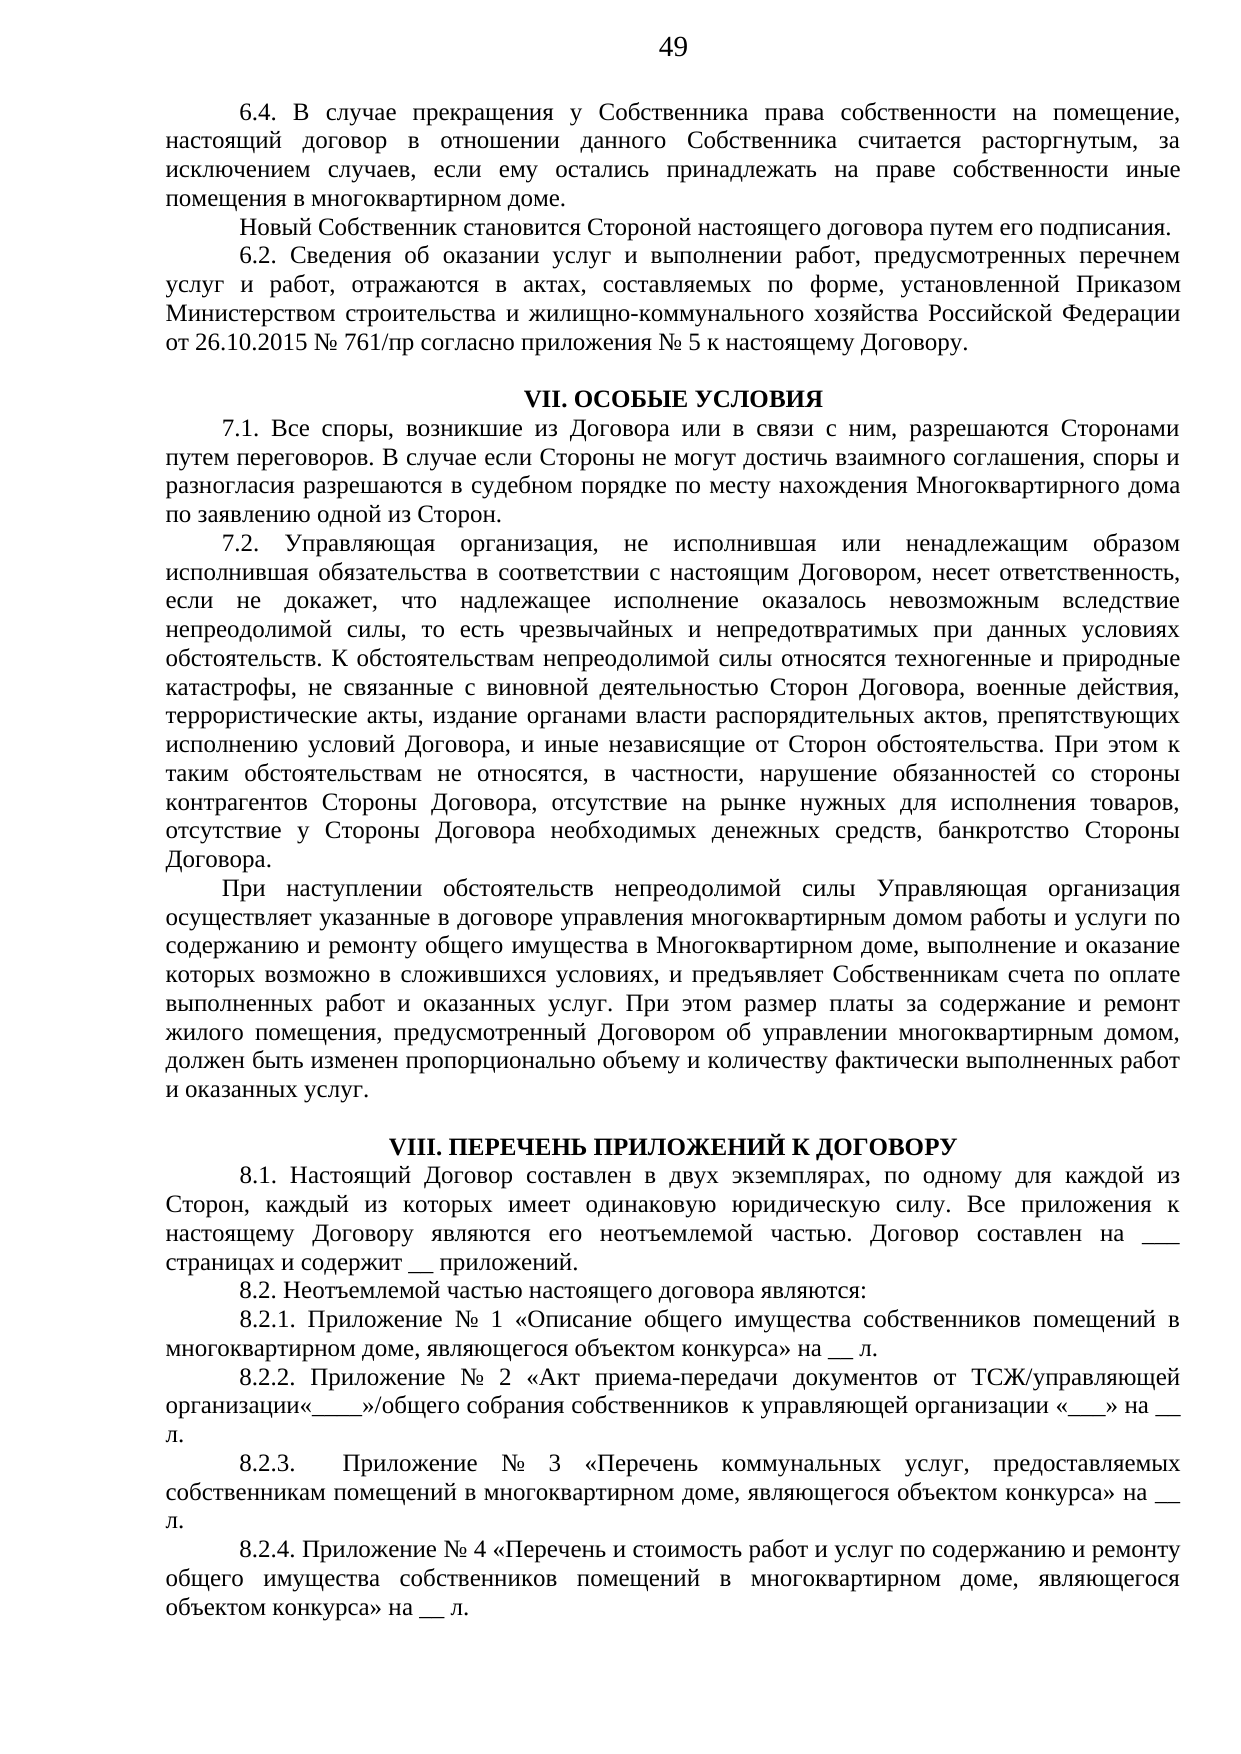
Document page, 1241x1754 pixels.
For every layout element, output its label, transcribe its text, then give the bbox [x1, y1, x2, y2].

text 8.2. Неотъемлемой частью настоящего договора являются: [165, 1275, 1181, 1304]
text При наступлении обстоятельств непреодолимой силы Управляющая организация осуществляет указанные в договоре управления многоквартирным домом работы и услуги по содержанию и ремонту общего имущества в Многоквартирном доме, выполнение и оказание которых возможно в сложившихся условиях, и предъявляет Собственникам счета по оплате выполненных работ и оказанных услуг. При этом размер платы за содержание и ремонт жилого помещения, предусмотренный Договором об управлении многоквартирным домом, должен быть изменен пропорционально объему и количеству фактически выполненных работ и оказанных услуг. [165, 873, 1181, 1103]
text Новый Собственник становится Стороной настоящего договора путем его подписания. [165, 212, 1181, 240]
text 8.2.2. Приложение № 2 «Акт приема-передачи документов от ТСЖ/управляющей организации«____»/общего собрания собственников к управляющей организации «___» на __ л. [165, 1362, 1181, 1448]
text VIII. ПЕРЕЧЕНЬ ПРИЛОЖЕНИЙ К ДОГОВОРУ [165, 1132, 1181, 1160]
text 7.2. Управляющая организация, не исполнившая или ненадлежащим образом исполнившая обязательства в соответствии с настоящим Договором, несет ответственность, если не докажет, что надлежащее исполнение оказалось невозможным вследствие непреодолимой силы, то есть чрезвычайных и непредотвратимых при данных условиях обстоятельств. К обстоятельствам непреодолимой силы относятся техногенные и природные катастрофы, не связанные с виновной деятельностью Сторон Договора, военные действия, террористические акты, издание органами власти распорядительных актов, препятствующих исполнению условий Договора, и иные независящие от Сторон обстоятельства. При этом к таким обстоятельствам не относятся, в частности, нарушение обязанностей со стороны контрагентов Стороны Договора, отсутствие на рынке нужных для исполнения товаров, отсутствие у Стороны Договора необходимых денежных средств, банкротство Стороны Договора. [165, 528, 1181, 873]
text 8.2.3. Приложение № 3 «Перечень коммунальных услуг, предоставляемых собственникам помещений в многоквартирном доме, являющегося объектом конкурса» на __ л. [165, 1448, 1181, 1534]
text 8.2.1. Приложение № 1 «Описание общего имущества собственников помещений в многоквартирном доме, являющегося объектом конкурса» на __ л. [165, 1304, 1181, 1362]
text VII. ОСОБЫЕ УСЛОВИЯ [165, 384, 1181, 413]
text 6.4. В случае прекращения у Собственника права собственности на помещение, настоящий договор в отношении данного Собственника считается расторгнутым, за исключением случаев, если ему остались принадлежать на праве собственности иные помещения в многоквартирном доме. [165, 97, 1181, 212]
text 7.1. Все споры, возникшие из Договора или в связи с ним, разрешаются Сторонами путем переговоров. В случае если Стороны не могут достичь взаимного соглашения, споры и разногласия разрешаются в судебном порядке по месту нахождения Многоквартирного дома по заявлению одной из Сторон. [165, 413, 1181, 528]
text 8.2.4. Приложение № 4 «Перечень и стоимость работ и услуг по содержанию и ремонту общего имущества собственников помещений в многоквартирном доме, являющегося объектом конкурса» на __ л. [165, 1534, 1181, 1620]
text 8.1. Настоящий Договор составлен в двух экземплярах, по одному для каждой из Сторон, каждый из которых имеет одинаковую юридическую силу. Все приложения к настоящему Договору являются его неотъемлемой частью. Договор составлен на ___ страницах и содержит __ приложений. [165, 1160, 1181, 1275]
text 6.2. Сведения об оказании услуг и выполнении работ, предусмотренных перечнем услуг и работ, отражаются в актах, составляемых по форме, установленной Приказом Министерством строительства и жилищно-коммунального хозяйства Российской Федерации от 26.10.2015 № 761/пр согласно приложения № 5 к настоящему Договору. [165, 240, 1181, 355]
